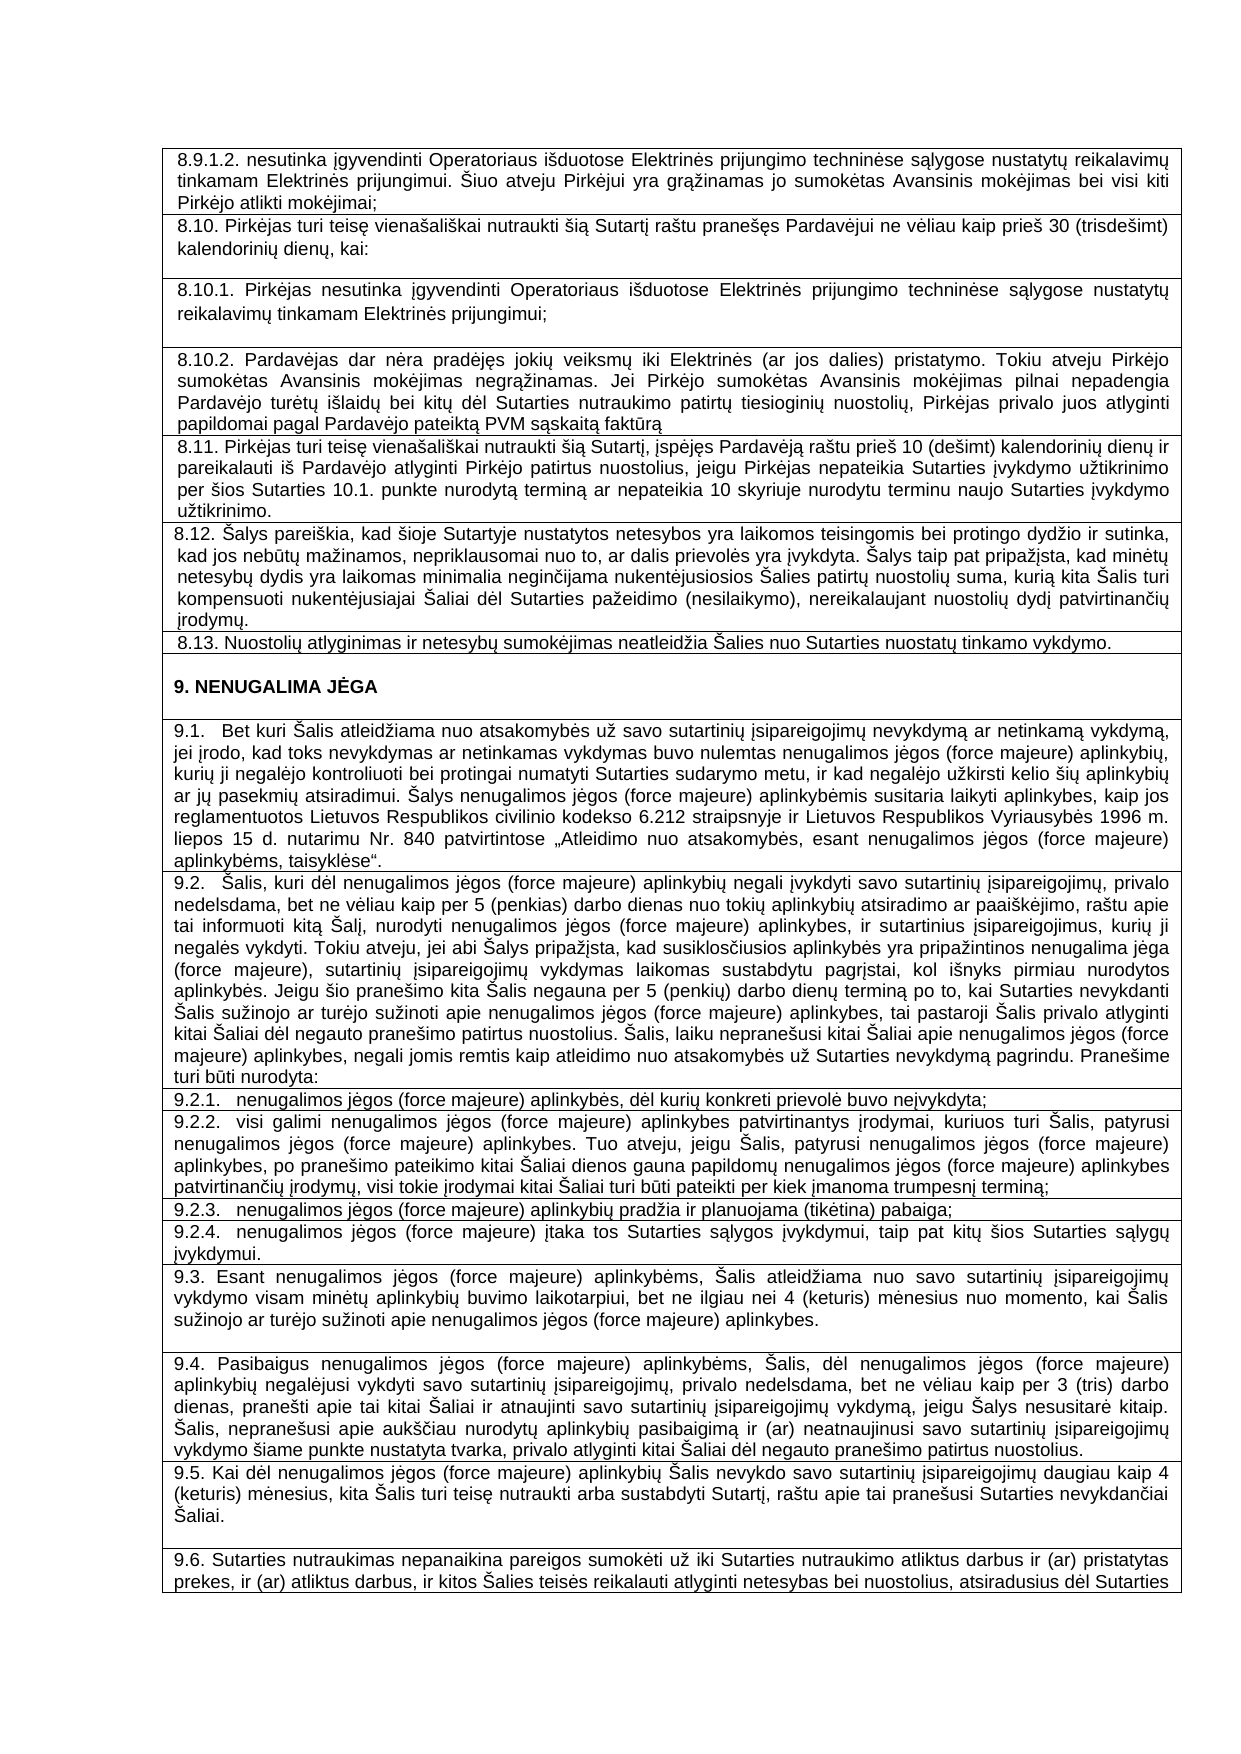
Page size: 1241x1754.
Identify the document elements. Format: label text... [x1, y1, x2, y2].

table_cell 9.4. Pasibaigus nenugalimos jėgos (force majeure) aplinkybėms, Šalis, dėl nenugalimos jėgos (force majeure) aplinkybių negalėjusi vykdyti savo sutartinių įsipareigojimų, privalo nedelsdama, bet ne vėliau kaip per 3 (tris) darbo dienas, pranešti apie tai kitai Šaliai ir atnaujinti savo sutartinių įsipareigojimų vykdymą, jeigu Šalys nesusitarė kitaip. Šalis, nepranešusi apie aukščiau nurodytų aplinkybių pasibaigimą ir (ar) neatnaujinusi savo sutartinių įsipareigojimų vykdymo šiame punkte nustatyta tvarka, privalo atlyginti kitai Šaliai dėl negauto pranešimo patirtus nuostolius. [163, 1353, 1181, 1461]
table_cell 9. NENUGALIMA JĖGA [163, 654, 1181, 719]
table_cell 8.12. Šalys pareiškia, kad šioje Sutartyje nustatytos netesybos yra laikomos teisingomis bei protingo dydžio ir sutinka, kad jos nebūtų mažinamos, nepriklausomai nuo to, ar dalis prievolės yra įvykdyta. Šalys taip pat pripažįsta, kad minėtų netesybų dydis yra laikomas minimalia neginčijama nukentėjusiosios Šalies patirtų nuostolių suma, kurią kita Šalis turi kompensuoti nukentėjusiajai Šaliai dėl Sutarties pažeidimo (nesilaikymo), nereikalaujant nuostolių dydį patvirtinančių įrodymų. [163, 523, 1181, 631]
table_cell 9.2.3. nenugalimos jėgos (force majeure) aplinkybių pradžia ir planuojama (tikėtina) pabaiga; [163, 1199, 1181, 1220]
table_cell 9.5. Kai dėl nenugalimos jėgos (force majeure) aplinkybių Šalis nevykdo savo sutartinių įsipareigojimų daugiau kaip 4 (keturis) mėnesius, kita Šalis turi teisę nutraukti arba sustabdyti Sutartį, raštu apie tai pranešusi Sutarties nevykdančiai Šaliai. [163, 1462, 1181, 1548]
table_cell 8.10. Pirkėjas turi teisę vienašališkai nutraukti šią Sutartį raštu pranešęs Pardavėjui ne vėliau kaip prieš 30 (trisdešimt) kalendorinių dienų, kai: [163, 215, 1181, 278]
table_cell 9.3. Esant nenugalimos jėgos (force majeure) aplinkybėms, Šalis atleidžiama nuo savo sutartinių įsipareigojimų vykdymo visam minėtų aplinkybių buvimo laikotarpiui, bet ne ilgiau nei 4 (keturis) mėnesius nuo momento, kai Šalis sužinojo ar turėjo sužinoti apie nenugalimos jėgos (force majeure) aplinkybes. [163, 1265, 1181, 1352]
table_cell 9.2.4. nenugalimos jėgos (force majeure) įtaka tos Sutarties sąlygos įvykdymui, taip pat kitų šios Sutarties sąlygų įvykdymui. [163, 1221, 1181, 1264]
table_cell 8.11. Pirkėjas turi teisę vienašališkai nutraukti šią Sutartį, įspėjęs Pardavėją raštu prieš 10 (dešimt) kalendorinių dienų ir pareikalauti iš Pardavėjo atlyginti Pirkėjo patirtus nuostolius, jeigu Pirkėjas nepateikia Sutarties įvykdymo užtikrinimo per šios Sutarties 10.1. punkte nurodytą terminą ar nepateikia 10 skyriuje nurodytu terminu naujo Sutarties įvykdymo užtikrinimo. [163, 436, 1181, 522]
table_cell Šalis, kuri dėl nenugalimos jėgos (force majeure) aplinkybių negali įvykdyti savo sutartinių įsipareigojimų, privalo nedelsdama, bet ne vėliau kaip per 5 (penkias) darbo dienas nuo tokių aplinkybių atsiradimo ar paaiškėjimo, raštu apie tai informuoti kitą Šalį, nurodyti nenugalimos jėgos (force majeure) aplinkybes, ir sutartinius įsipareigojimus, kurių ji negalės vykdyti. Tokiu atveju, jei abi Šalys pripažįsta, kad susiklosčiusios aplinkybės yra pripažintinos nenugalima jėga (force majeure), sutartinių įsipareigojimų vykdymas laikomas sustabdytu pagrįstai, kol išnyks pirmiau nurodytos aplinkybės. Jeigu šio pranešimo kita Šalis negauna per 5 (penkių) darbo dienų terminą po to, kai Sutarties nevykdanti Šalis sužinojo ar turėjo sužinoti apie nenugalimos jėgos (force majeure) aplinkybes, tai pastaroji Šalis privalo atlyginti kitai Šaliai dėl negauto pranešimo patirtus nuostolius. Šalis, laiku nepranešusi kitai Šaliai apie nenugalimos jėgos (force majeure) aplinkybes, negali jomis remtis kaip atleidimo nuo atsakomybės už Sutarties nevykdymą pagrindu. Pranešime turi būti nurodyta: [163, 872, 1181, 1088]
table_cell Bet kuri Šalis atleidžiama nuo atsakomybės už savo sutartinių įsipareigojimų nevykdymą ar netinkamą vykdymą, jei įrodo, kad toks nevykdymas ar netinkamas vykdymas buvo nulemtas nenugalimos jėgos (force majeure) aplinkybių, kurių ji negalėjo kontroliuoti bei protingai numatyti Sutarties sudarymo metu, ir kad negalėjo užkirsti kelio šių aplinkybių ar jų pasekmių atsiradimui. Šalys nenugalimos jėgos (force majeure) aplinkybėmis susitaria laikyti aplinkybes, kaip jos reglamentuotos Lietuvos Respublikos civilinio kodekso 6.212 straipsnyje ir Lietuvos Respublikos Vyriausybės 1996 m. liepos 15 d. nutarimu Nr. 840 patvirtintose „Atleidimo nuo atsakomybės, esant nenugalimos jėgos (force majeure) aplinkybėms, taisyklėse“. [163, 720, 1181, 871]
table_cell 8.10.2. Pardavėjas dar nėra pradėjęs jokių veiksmų iki Elektrinės (ar jos dalies) pristatymo. Tokiu atveju Pirkėjo sumokėtas Avansinis mokėjimas negrąžinamas. Jei Pirkėjo sumokėtas Avansinis mokėjimas pilnai nepadengia Pardavėjo turėtų išlaidų bei kitų dėl Sutarties nutraukimo patirtų tiesioginių nuostolių, Pirkėjas privalo juos atlyginti papildomai pagal Pardavėjo pateiktą PVM sąskaitą faktūrą [163, 348, 1181, 434]
table_cell nenugalimos jėgos (force majeure) aplinkybės, dėl kurių konkreti prievolė buvo neįvykdyta; [163, 1089, 1181, 1110]
table_cell 9.2.2. visi galimi nenugalimos jėgos (force majeure) aplinkybes patvirtinantys įrodymai, kuriuos turi Šalis, patyrusi nenugalimos jėgos (force majeure) aplinkybes. Tuo atveju, jeigu Šalis, patyrusi nenugalimos jėgos (force majeure) aplinkybes, po pranešimo pateikimo kitai Šaliai dienos gauna papildomų nenugalimos jėgos (force majeure) aplinkybes patvirtinančių įrodymų, visi tokie įrodymai kitai Šaliai turi būti pateikti per kiek įmanoma trumpesnį terminą; [163, 1111, 1181, 1198]
table_cell 8.9.1.2. nesutinka įgyvendinti Operatoriaus išduotose Elektrinės prijungimo techninėse sąlygose nustatytų reikalavimų tinkamam Elektrinės prijungimui. Šiuo atveju Pirkėjui yra grąžinamas jo sumokėtas Avansinis mokėjimas bei visi kiti Pirkėjo atlikti mokėjimai; [163, 149, 1181, 213]
table_cell 8.10.1. Pirkėjas nesutinka įgyvendinti Operatoriaus išduotose Elektrinės prijungimo techninėse sąlygose nustatytų reikalavimų tinkamam Elektrinės prijungimui; [163, 279, 1181, 347]
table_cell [163, 1549, 1181, 1592]
table_cell 8.13. Nuostolių atlyginimas ir netesybų sumokėjimas neatleidžia Šalies nuo Sutarties nuostatų tinkamo vykdymo. [163, 632, 1181, 653]
